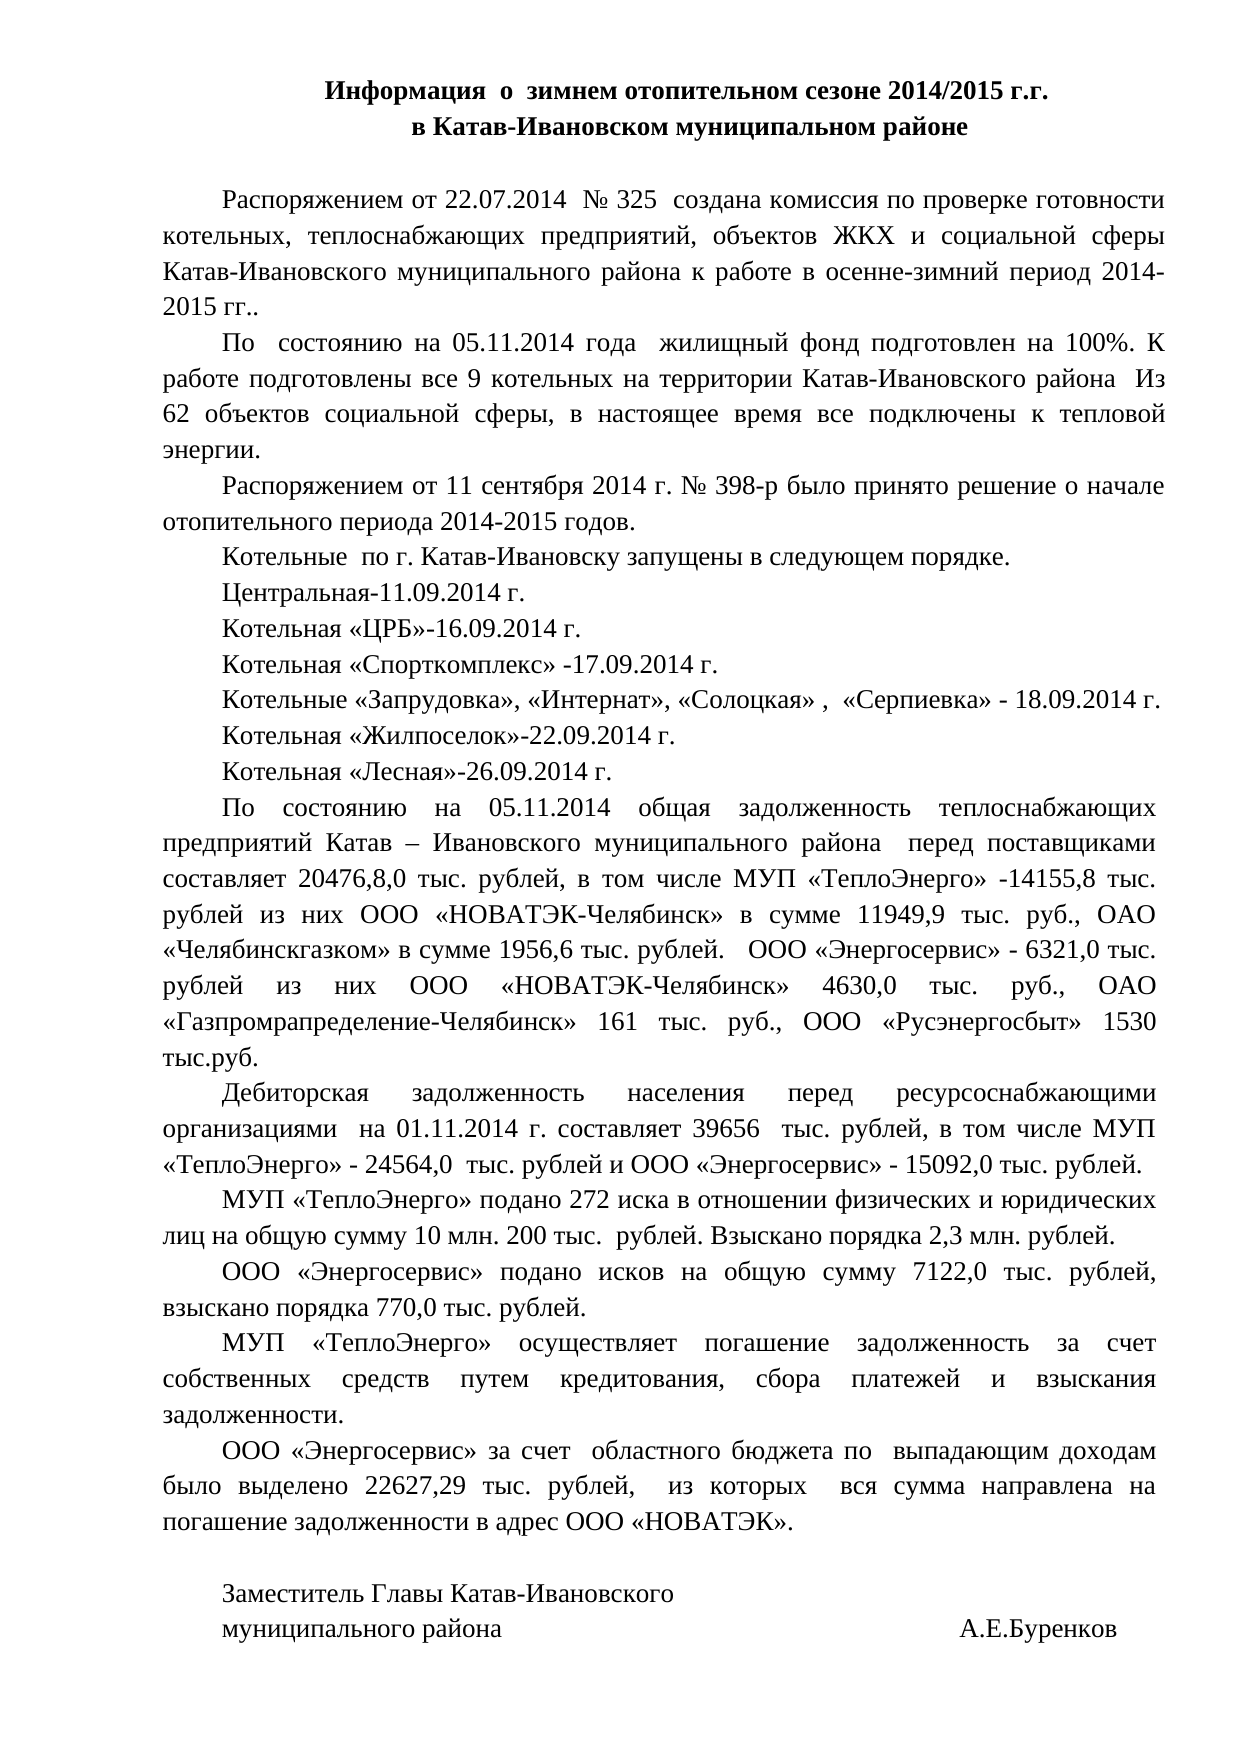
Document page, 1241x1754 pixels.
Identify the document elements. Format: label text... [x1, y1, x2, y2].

text По состоянию на 05.11.2014 года жилищный фонд подготовлен на 100%. К работе подготовлены все 9 котельных на территории Катав-Ивановского района Из 62 объектов социальной сферы, в настоящее время все подключены к тепловой энергии. [162, 326, 1167, 464]
text в Катав-Ивановском муниципальном районе [162, 109, 1152, 141]
text Котельная «Спорткомплекс» -17.09.2014 г. [162, 648, 1167, 679]
text Распоряжением от 22.07.2014 № 325 создана комиссия по проверке готовности котельных, теплоснабжающих предприятий, объектов ЖКХ и социальной сферы Катав-Ивановского муниципального района к работе в осенне-зимний период 2014-2015 гг.. [162, 183, 1167, 322]
text МУП «ТеплоЭнерго» подано 272 иска в отношении физических и юридических лиц на общую сумму 10 млн. 200 тыс. рублей. Взыскано порядка 2,3 млн. рублей. [162, 1184, 1158, 1251]
text Информация о зимнем отопительном сезоне 2014/2015 г.г. [162, 74, 1152, 105]
text Центральная-11.09.2014 г. [162, 576, 1167, 607]
text ООО «Энергосервис» за счет областного бюджета по выпадающим доходам было выделено 22627,29 тыс. рублей, из которых вся сумма направлена на погашение задолженности в адрес ООО «НОВАТЭК». [162, 1434, 1158, 1536]
text Котельные по г. Катав-Ивановску запущены в следующем порядке. [162, 541, 1167, 572]
text Котельные «Запрудовка», «Интернат», «Солоцкая» , «Серпиевка» - 18.09.2014 г. [162, 683, 1167, 714]
text Котельная «ЦРБ»-16.09.2014 г. [162, 612, 1167, 643]
text ООО «Энергосервис» подано исков на общую сумму 7122,0 тыс. рублей, взыскано порядка 770,0 тыс. рублей. [162, 1255, 1158, 1322]
text муниципального района А.Е.Буренков [162, 1612, 1152, 1643]
text Котельная «Жилпоселок»-22.09.2014 г. [162, 719, 1167, 750]
text Дебиторская задолженность населения перед ресурсоснабжающими организациями на 01.11.2014 г. составляет 39656 тыс. рублей, в том числе МУП «ТеплоЭнерго» - 24564,0 тыс. рублей и ООО «Энергосервис» - 15092,0 тыс. рублей. [162, 1076, 1158, 1179]
text Котельная «Лесная»-26.09.2014 г. [162, 755, 1167, 786]
text МУП «ТеплоЭнерго» осуществляет погашение задолженность за счет собственных средств путем кредитования, сбора платежей и взыскания задолженности. [162, 1327, 1158, 1429]
text По состоянию на 05.11.2014 общая задолженность теплоснабжающих предприятий Катав – Ивановского муниципального района перед поставщиками составляет 20476,8,0 тыс. рублей, в том числе МУП «ТеплоЭнерго» -14155,8 тыс. рублей из них ООО «НОВАТЭК-Челябинск» в сумме 11949,9 тыс. руб., ОАО «Челябинскгазком» в сумме 1956,6 тыс. рублей. ООО «Энергосервис» - 6321,0 тыс. рублей из них ООО «НОВАТЭК-Челябинск» 4630,0 тыс. руб., ОАО «Газпромрапределение-Челябинск» 161 тыс. руб., ООО «Русэнергосбыт» 1530 тыс.руб. [162, 791, 1158, 1072]
text Заместитель Главы Катав-Ивановского [162, 1577, 1152, 1608]
text Распоряжением от 11 сентября 2014 г. № 398-р было принято решение о начале отопительного периода 2014-2015 годов. [162, 469, 1167, 536]
